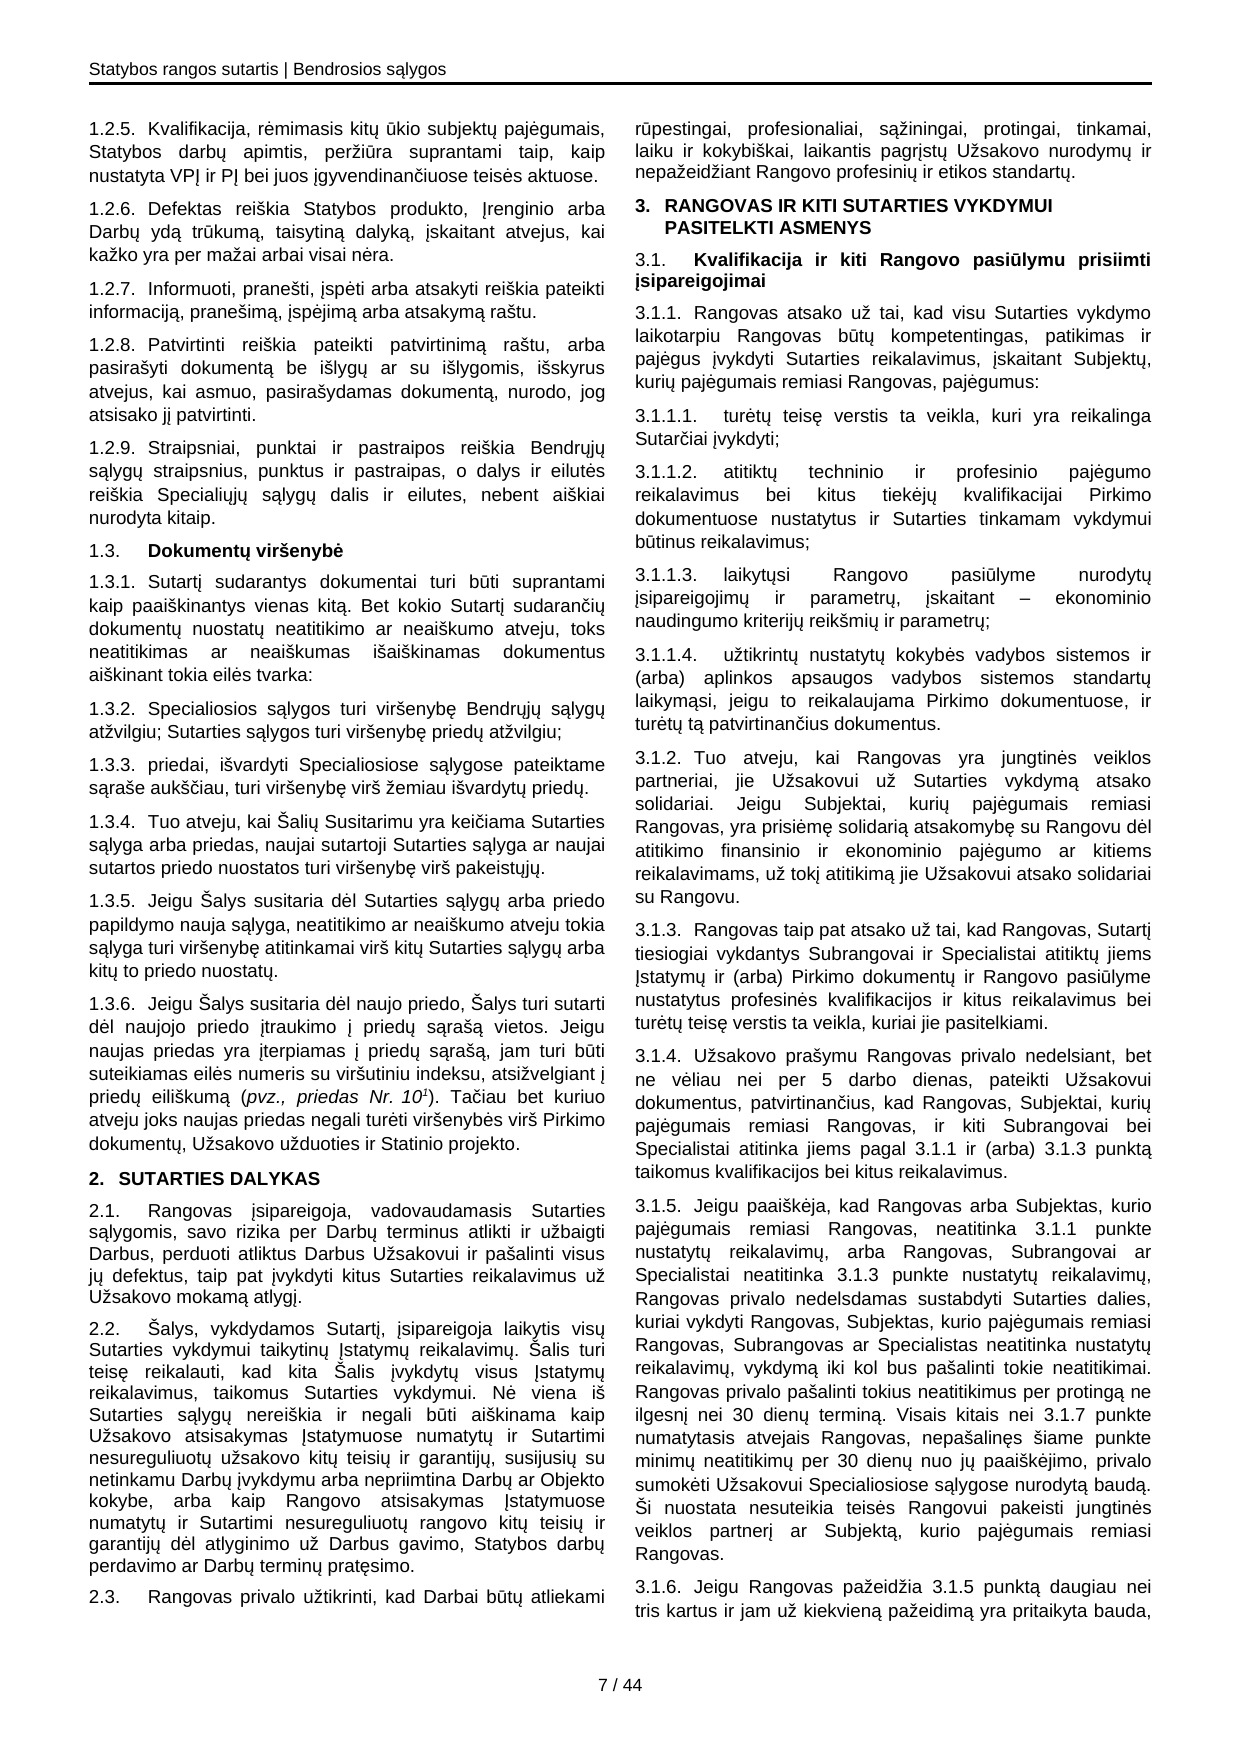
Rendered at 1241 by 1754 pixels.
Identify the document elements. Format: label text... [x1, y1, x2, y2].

list Tuo atveju, kai Rangovas yra jungtinės veiklos partneriai, jie Užsakovui už Sutarties vykdymą atsako solidariai. Jeigu Subjektai, kurių pajėgumais remiasi Rangovas, yra prisiėmę solidarią atsakomybę su Rangovu dėl atitikimo finansinio ir ekonominio pajėgumo ar kitiems reikalavimams, už tokį atitikimą jie Užsakovui atsako solidariai su Rangovu. [635, 746, 1152, 907]
list Šalys, vykdydamos Sutartį, įsipareigoja laikytis visų Sutarties vykdymui taikytinų Įstatymų reikalavimų. Šalis turi teisę reikalauti, kad kita Šalis įvykdytų visus Įstatymų reikalavimus, taikomus Sutarties vykdymui. Nė viena iš Sutarties sąlygų nereiškia ir negali būti aiškinama kaip Užsakovo atsisakymas Įstatymuose numatytų ir Sutartimi nesureguliuotų užsakovo kitų teisių ir garantijų, susijusių su netinkamu Darbų įvykdymu arba nepriimtina Darbų ar Objekto kokybe, arba kaip Rangovo atsisakymas Įstatymuose numatytų ir Sutartimi nesureguliuotų rangovo kitų teisių ir garantijų dėl atlyginimo už Darbus gavimo, Statybos darbų perdavimo ar Darbų terminų pratęsimo. [89, 1317, 605, 1576]
list priedai, išvardyti Specialiosiose sąlygose pateiktame sąraše aukščiau, turi viršenybę virš žemiau išvardytų priedų. [89, 754, 605, 799]
list Užsakovo prašymu Rangovas privalo nedelsiant, bet ne vėliau nei per 5 darbo dienas, pateikti Užsakovui dokumentus, patvirtinančius, kad Rangovas, Subjektai, kurių pajėgumais remiasi Rangovas, ir kiti Subrangovai bei Specialistai atitinka jiems pagal 3.1.1 ir (arba) 3.1.3 punktą taikomus kvalifikacijos bei kitus reikalavimus. [635, 1045, 1152, 1183]
list turėtų teisę verstis ta veikla, kuri yra reikalinga Sutarčiai įvykdyti; [635, 404, 1152, 449]
list Tuo atveju, kai Šalių Susitarimu yra keičiama Sutarties sąlyga arba priedas, naujai sutartoji Sutarties sąlyga ar naujai sutartos priedo nuostatos turi viršenybę virš pakeistųjų. [89, 810, 605, 878]
list atitiktų techninio ir profesinio pajėgumo reikalavimus bei kitus tiekėjų kvalifikacijai Pirkimo dokumentuose nustatytus ir Sutarties tinkamam vykdymui būtinus reikalavimus; [635, 461, 1152, 552]
list Jeigu paaiškėja, kad Rangovas arba Subjektas, kurio pajėgumais remiasi Rangovas, neatitinka 3.1.1 punkte nustatytų reikalavimų, arba Rangovas, Subrangovai ar Specialistai neatitinka 3.1.3 punkte nustatytų reikalavimų, Rangovas privalo nedelsdamas sustabdyti Sutarties dalies, kuriai vykdyti Rangovas, Subjektas, kurio pajėgumais remiasi Rangovas, Subrangovas ar Specialistas neatitinka nustatytų reikalavimų, vykdymą iki kol bus pašalinti tokie neatitikimai. Rangovas privalo pašalinti tokius neatitikimus per protingą ne ilgesnį nei 30 dienų terminą. Visais kitais nei 3.1.7 punkte numatytasis atvejais Rangovas, nepašalinęs šiame punkte minimų neatitikimų per 30 dienų nuo jų paaiškėjimo, privalo sumokėti Užsakovui Specialiosiose sąlygose nurodytą baudą. Ši nuostata nesuteikia teisės Rangovui pakeisti jungtinės veiklos partnerį ar Subjektą, kurio pajėgumais remiasi Rangovas. [635, 1194, 1152, 1564]
list užtikrintų nustatytų kokybės vadybos sistemos ir (arba) aplinkos apsaugos vadybos sistemos standartų laikymąsi, jeigu to reikalaujama Pirkimo dokumentuose, ir turėtų tą patvirtinančius dokumentus. [635, 643, 1152, 735]
list laikytųsi Rangovo pasiūlyme nurodytų įsipareigojimų ir parametrų, įskaitant – ekonominio naudingumo kriterijų reikšmių ir parametrų; [635, 564, 1152, 632]
list Jeigu Šalys susitaria dėl naujo priedo, Šalys turi sutarti dėl naujojo priedo įtraukimo į priedų sąrašą vietos. Jeigu naujas priedas yra įterpiamas į priedų sąrašą, jam turi būti suteikiamas eilės numeris su viršutiniu indeksu, atsižvelgiant į priedų eiliškumą (pvz., priedas Nr. 101). Tačiau bet kuriuo atveju joks naujas priedas negali turėti viršenybės virš Pirkimo dokumentų, Užsakovo užduoties ir Statinio projekto. [89, 993, 605, 1154]
list Sutartį sudarantys dokumentai turi būti suprantami kaip paaiškinantys vienas kitą. Bet kokio Sutartį sudarančių dokumentų nuostatų neatitikimo ar neaiškumo atveju, toks neatitikimas ar neaiškumas išaiškinamas dokumentus aiškinant tokia eilės tvarka: [89, 571, 605, 686]
list Defektas reiškia Statybos produkto, Įrenginio arba Darbų ydą trūkumą, taisytiną dalyką, įskaitant atvejus, kai kažko yra per mažai arbai visai nėra. [89, 198, 605, 266]
list Rangovas taip pat atsako už tai, kad Rangovas, Sutartį tiesiogiai vykdantys Subrangovai ir Specialistai atitiktų jiems Įstatymų ir (arba) Pirkimo dokumentų ir Rangovo pasiūlyme nustatytus profesinės kvalifikacijos ir kitus reikalavimus bei turėtų teisę verstis ta veikla, kuriai jie pasitelkiami. [635, 919, 1152, 1033]
subtitle Dokumentų viršenybė [89, 540, 605, 561]
list Jeigu Šalys susitaria dėl Sutarties sąlygų arba priedo papildymo nauja sąlyga, neatitikimo ar neaiškumo atveju tokia sąlyga turi viršenybę atitinkamai virš kitų Sutarties sąlygų arba kitų to priedo nuostatų. [89, 890, 605, 981]
list Rangovas atsako už tai, kad visu Sutarties vykdymo laikotarpiu Rangovas būtų kompetentingas, patikimas ir pajėgus įvykdyti Sutarties reikalavimus, įskaitant Subjektų, kurių pajėgumais remiasi Rangovas, pajėgumus: [635, 302, 1152, 393]
list Straipsniai, punktai ir pastraipos reiškia Bendrųjų sąlygų straipsnius, punktus ir pastraipas, o dalys ir eilutės reiškia Specialiųjų sąlygų dalis ir eilutes, nebent aiškiai nurodyta kitaip. [89, 437, 605, 528]
list Specialiosios sąlygos turi viršenybę Bendrųjų sąlygų atžvilgiu; Sutarties sąlygos turi viršenybę priedų atžvilgiu; [89, 697, 605, 742]
list Rangovas privalo užtikrinti, kad Darbai būtų atliekami rūpestingai, profesionaliai, sąžiningai, protingai, tinkamai, laiku ir kokybiškai, laikantis pagrįstų Užsakovo nurodymų ir nepažeidžiant Rangovo profesinių ir etikos standartų. [635, 118, 1152, 183]
subtitle Sutarties dalykas [89, 1168, 605, 1190]
list Patvirtinti reiškia pateikti patvirtinimą raštu, arba pasirašyti dokumentą be išlygų ar su išlygomis, išskyrus atvejus, kai asmuo, pasirašydamas dokumentą, nurodo, jog atsisako jį patvirtinti. [89, 334, 605, 425]
list Kvalifikacija, rėmimasis kitų ūkio subjektų pajėgumais, Statybos darbų apimtis, peržiūra suprantami taip, kaip nustatyta VPĮ ir PĮ bei juos įgyvendinančiuose teisės aktuose. [89, 118, 605, 186]
list Rangovas įsipareigoja, vadovaudamasis Sutarties sąlygomis, savo rizika per Darbų terminus atlikti ir užbaigti Darbus, perduoti atliktus Darbus Užsakovui ir pašalinti visus jų defektus, taip pat įvykdyti kitus Sutarties reikalavimus už Užsakovo mokamą atlygį. [89, 1200, 605, 1307]
list Informuoti, pranešti, įspėti arba atsakyti reiškia pateikti informaciją, pranešimą, įspėjimą arba atsakymą raštu. [89, 277, 605, 322]
subtitle Rangovas ir kiti Sutarties vykdymui pasitelkti asmenys [635, 195, 1152, 238]
subtitle Kvalifikacija ir kiti Rangovo pasiūlymu prisiimti įsipareigojimai [635, 248, 1152, 292]
